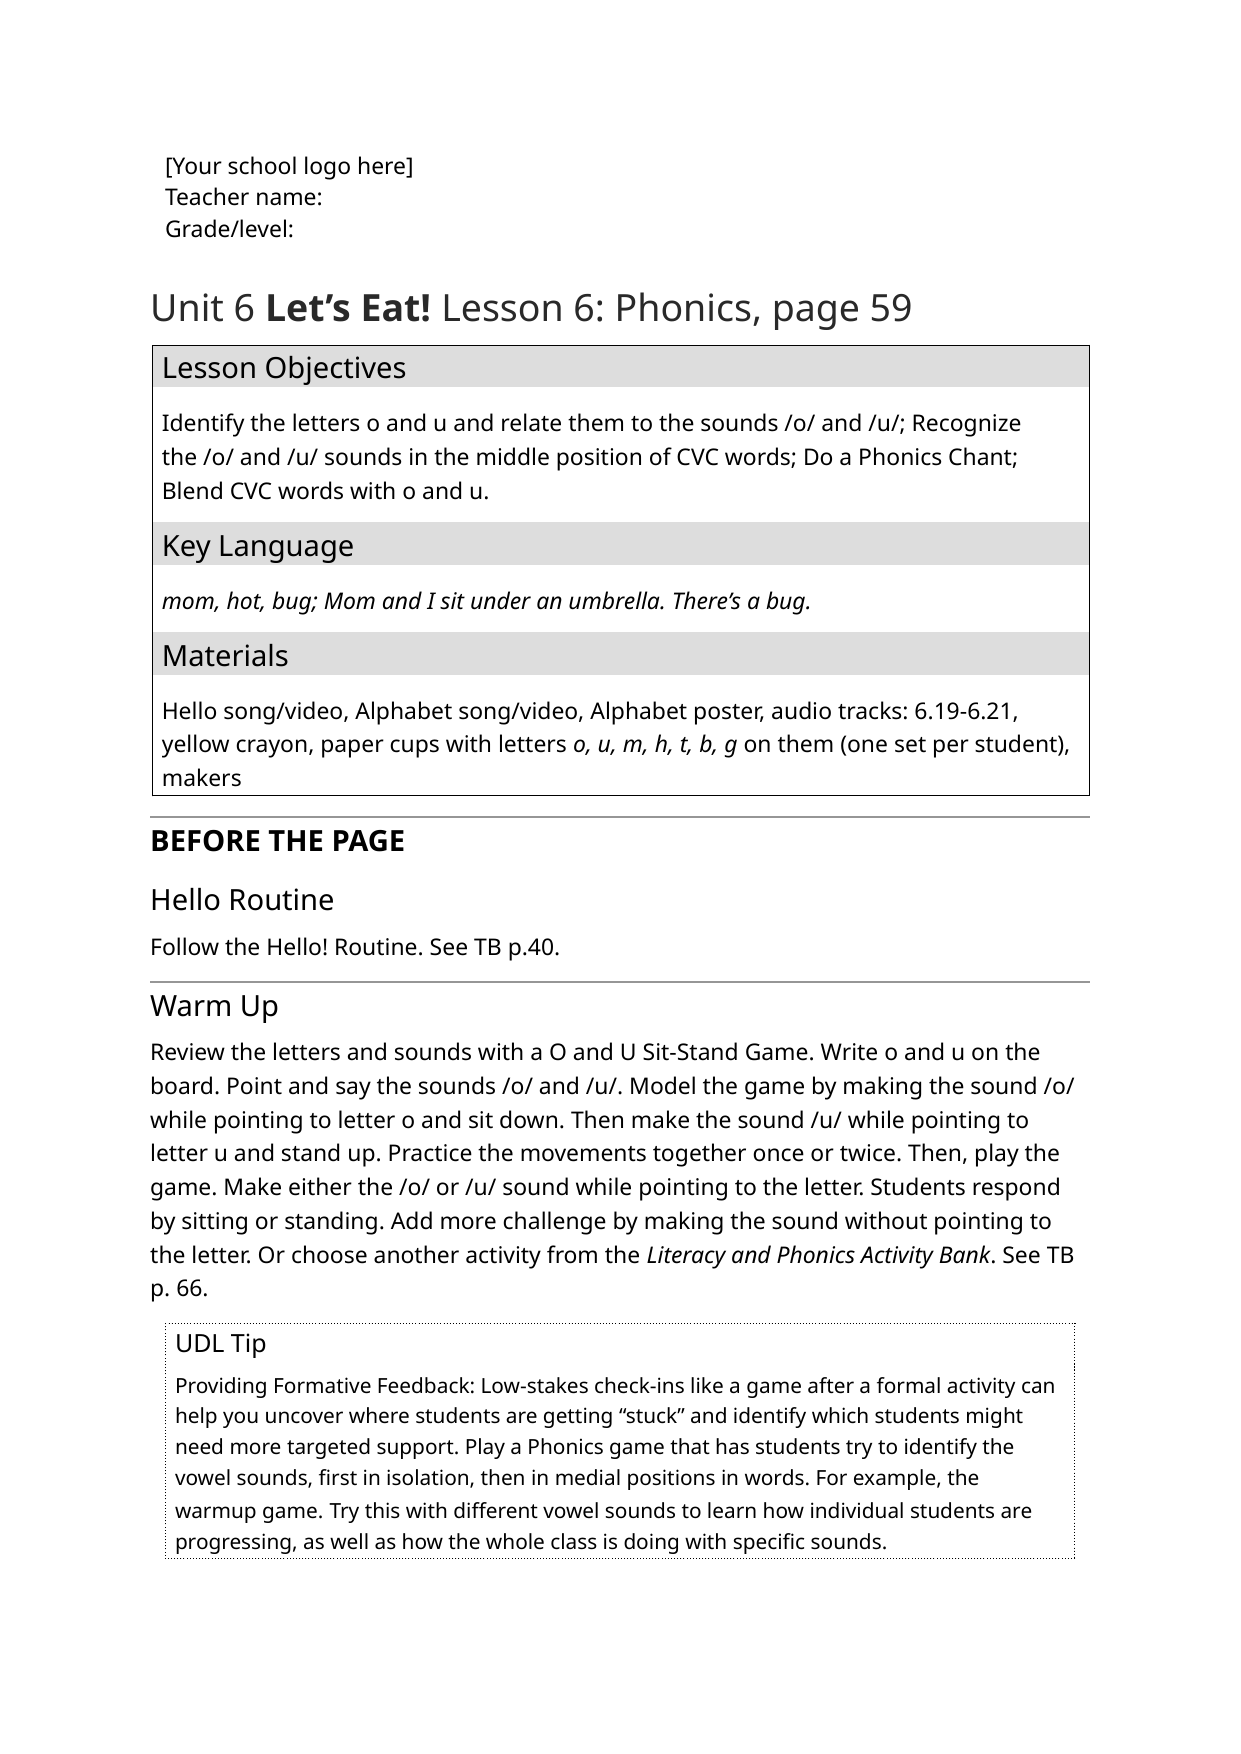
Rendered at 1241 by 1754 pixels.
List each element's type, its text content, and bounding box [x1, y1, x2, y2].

text Warm Up [150, 983, 1090, 1025]
text Materials [153, 632, 1089, 675]
text Follow the Hello! Routine. See TB p.40. [150, 930, 1090, 962]
text Hello song/video, Alphabet song/video, Alphabet poster, audio tracks: 6.19-6.21, yellow crayon, paper cups with letters o, u, m, h, t, b, g on them (one set per student), makers [153, 691, 1089, 795]
text Providing Formative Feedback: Low-stakes check-ins like a game after a formal activity can help you uncover where students are getting “stuck” and identify which students might need more targeted support. Play a Phonics game that has students try to identify the vowel sounds, first in isolation, then in medial positions in words. For example, the warmup game. Try this with different vowel sounds to learn how individual students are progressing, as well as how the whole class is doing with specific sounds. [165, 1368, 1075, 1559]
text Hello Routine [150, 875, 1090, 919]
text Lesson Objectives [153, 346, 1089, 387]
text Key Language [153, 522, 1089, 565]
text [Your school logo here] [165, 150, 1080, 181]
text mom, hot, bug; Mom and I sit under an umbrella. There’s a bug. [153, 582, 1089, 616]
text Teacher name: Grade/level: [165, 181, 1080, 244]
text BEFORE THE PAGE [150, 818, 1090, 859]
text Review the letters and sounds with a O and U Sit-Stand Game. Write o and u on the board. Point and say the sounds /o/ and /u/. Model the game by making the sound /o/ while pointing to letter o and sit down. Then make the sound /u/ while pointing to letter u and stand up. Practice the movements together once or twice. Then, play the game. Make either the /o/ or /u/ sound while pointing to the letter. Students respond by sitting or standing. Add more challenge by making the sound without pointing to the letter. Or choose another activity from the Literacy and Phonics Activity Bank. See TB p. 66. [150, 1036, 1090, 1304]
text UDL Tip [165, 1323, 1075, 1360]
text Unit 6 Let’s Eat! Lesson 6: Phonics, page 59 [150, 281, 1090, 332]
text Identify the letters o and u and relate them to the sounds /o/ and /u/; Recognize the /o/ and /u/ sounds in the middle position of CVC words; Do a Phonics Chant; Blend CVC words with o and u. [153, 404, 1089, 506]
